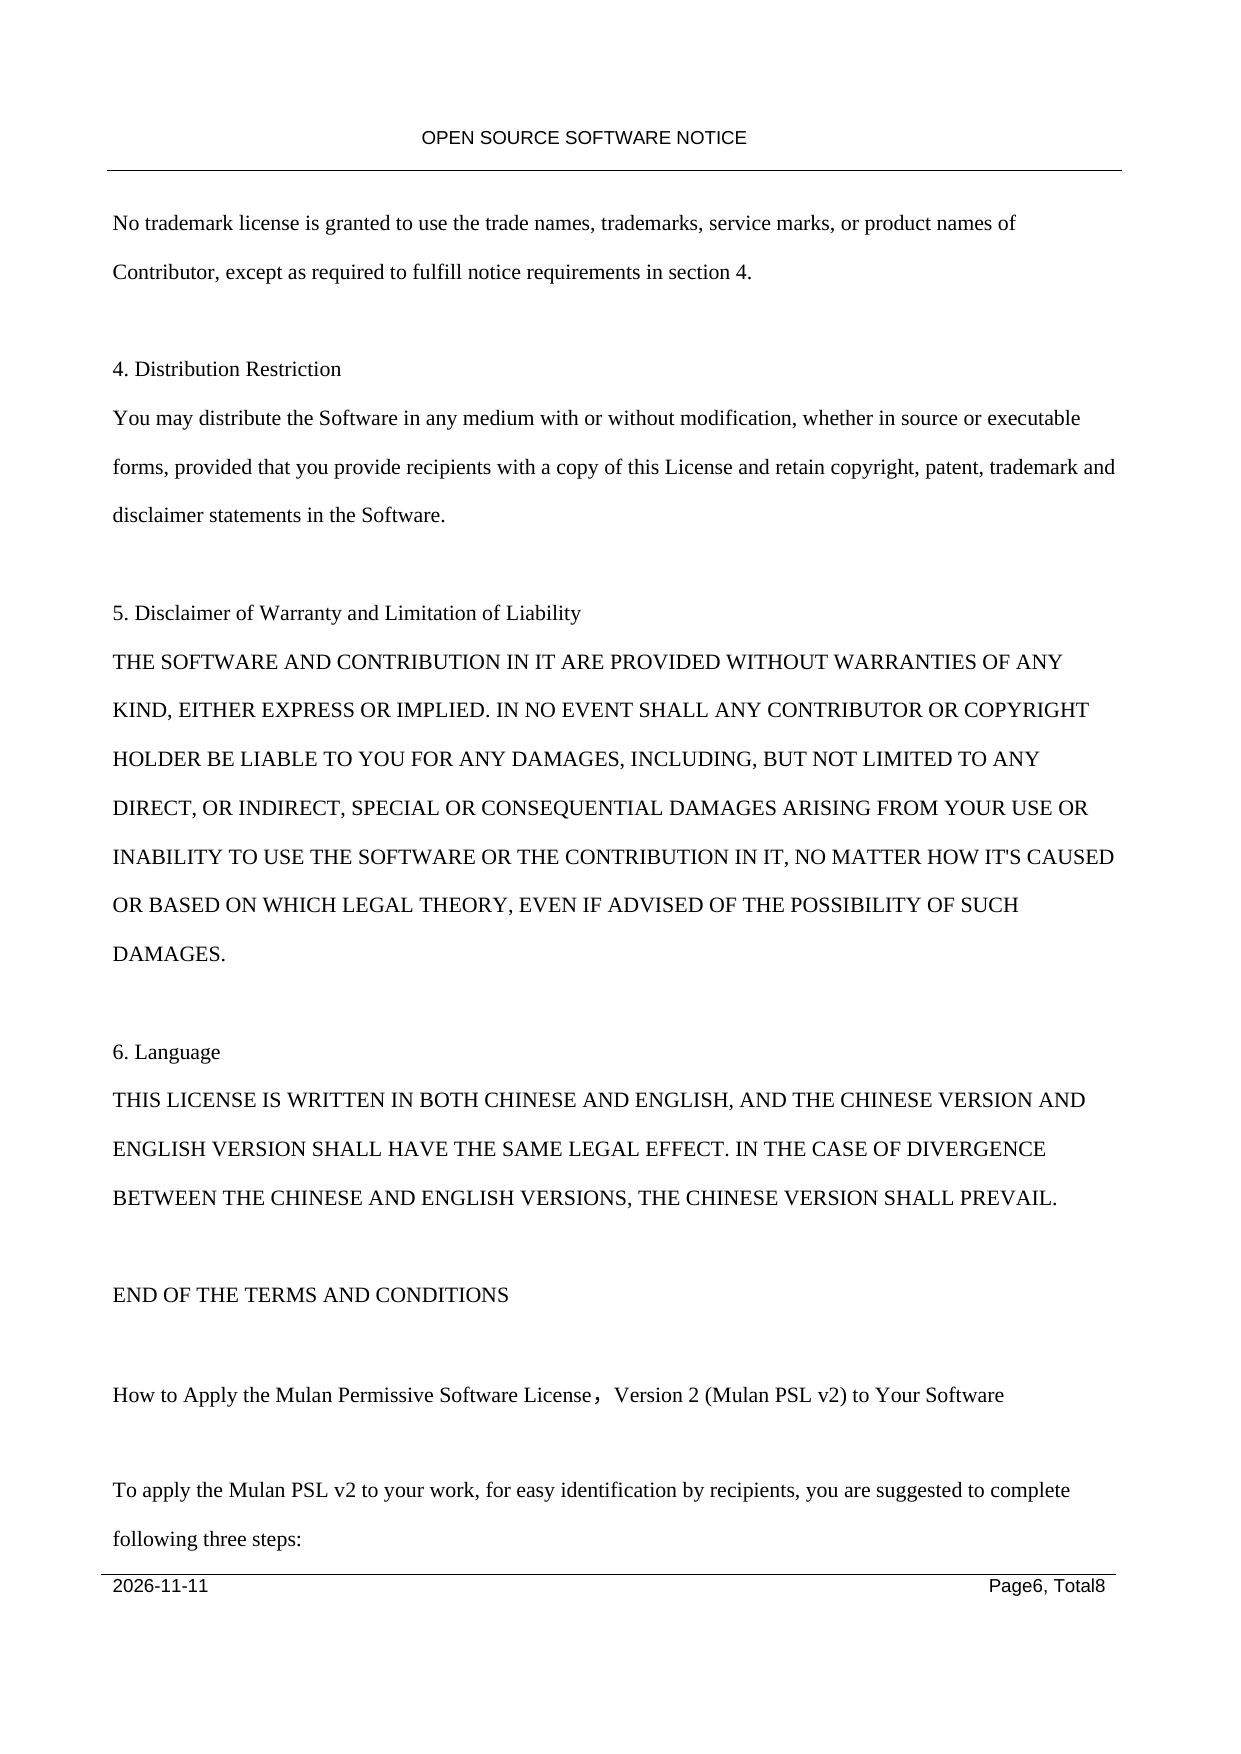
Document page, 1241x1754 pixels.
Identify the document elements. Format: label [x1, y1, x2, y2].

text [112, 206, 1128, 1555]
